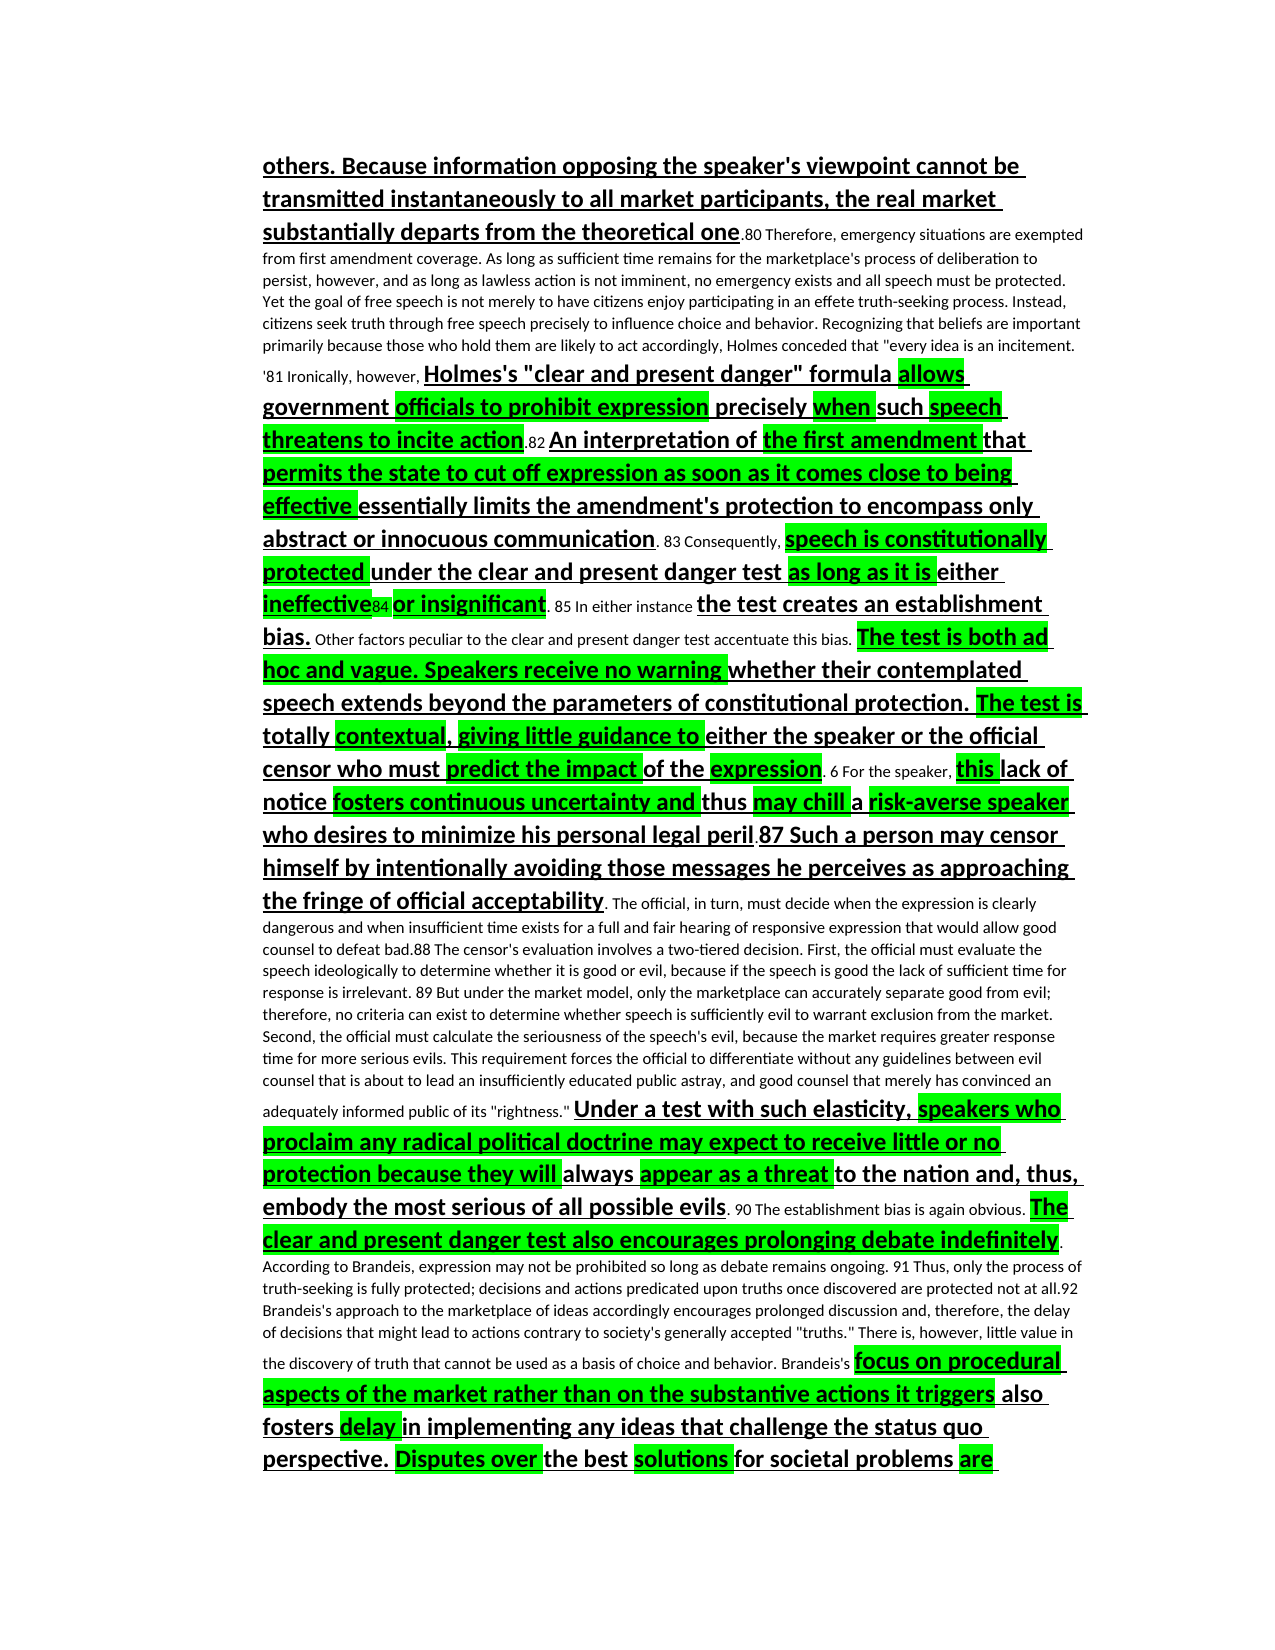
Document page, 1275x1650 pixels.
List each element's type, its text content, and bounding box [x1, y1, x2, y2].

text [262, 714, 1087, 1474]
